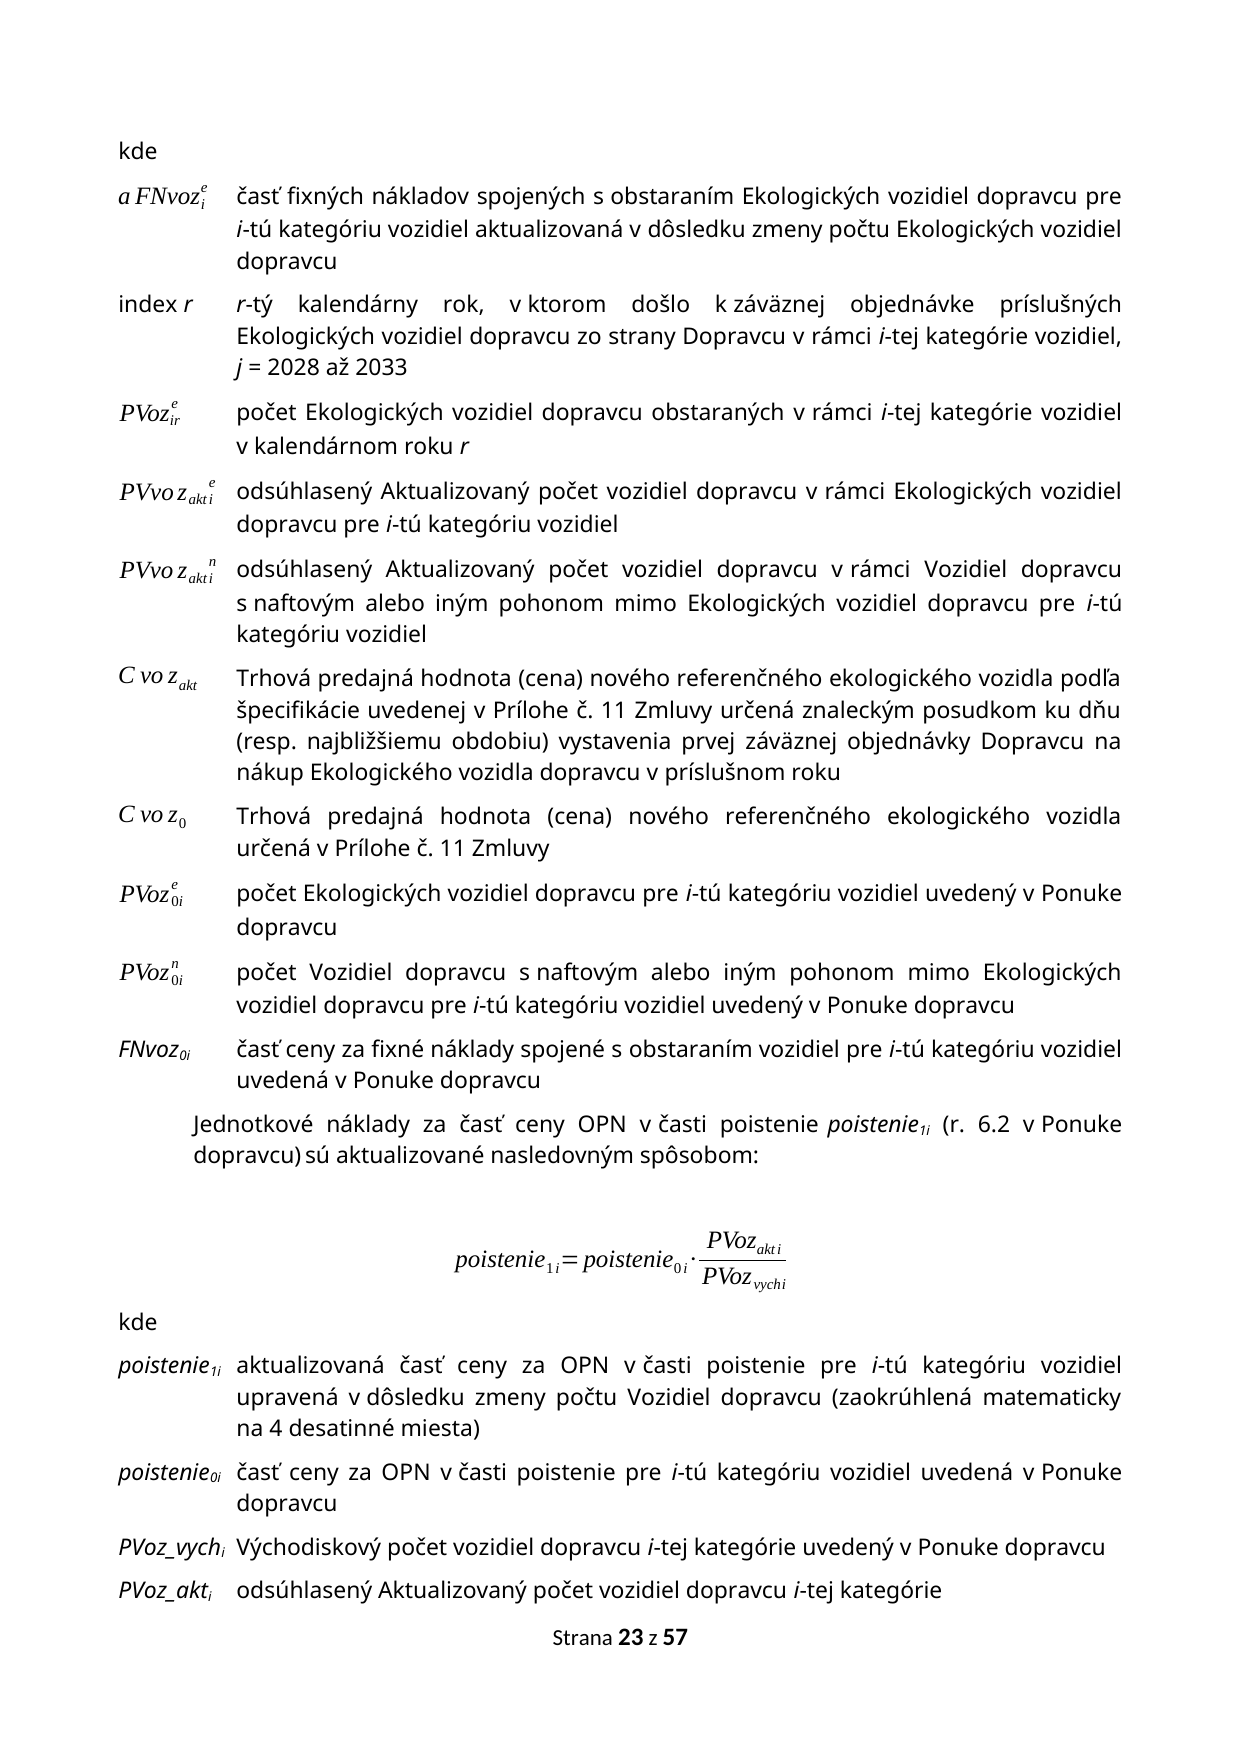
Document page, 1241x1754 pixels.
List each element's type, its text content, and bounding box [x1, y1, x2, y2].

text počet Ekologických vozidiel dopravcu obstaraných v rámci i-tej kategórie vozidiel v kalendárnom roku r [118, 395, 1122, 461]
text počet Vozidiel dopravcu s naftovým alebo iným pohonom mimo Ekologických vozidiel dopravcu pre i-tú kategóriu vozidiel uvedený v Ponuke dopravcu [118, 954, 1122, 1020]
text kde [118, 135, 1122, 166]
text odsúhlasený Aktualizovaný počet vozidiel dopravcu v rámci Vozidiel dopravcu s naftovým alebo iným pohonom mimo Ekologických vozidiel dopravcu pre i-tú kategóriu vozidiel [118, 552, 1122, 649]
text Trhová predajná hodnota (cena) nového referenčného ekologického vozidla podľa špecifikácie uvedenej v Prílohe č. 11 Zmluvy určená znaleckým posudkom ku dňu (resp. najbližšiemu obdobiu) vystavenia prvej záväznej objednávky Dopravcu na nákup Ekologického vozidla dopravcu v príslušnom roku [118, 662, 1122, 787]
text odsúhlasený Aktualizovaný počet vozidiel dopravcu v rámci Ekologických vozidiel dopravcu pre i-tú kategóriu vozidiel [118, 473, 1122, 539]
text index r r-tý kalendárny rok, v ktorom došlo k záväznej objednávke príslušných Ekologických vozidiel dopravcu zo strany Dopravcu v rámci i-tej kategórie vozidiel, j = 2028 až 2033 [118, 288, 1122, 382]
text poistenie1i aktualizovaná časť ceny za OPN v časti poistenie pre i-tú kategóriu vozidiel upravená v dôsledku zmeny počtu Vozidiel dopravcu (zaokrúhlená matematicky na 4 desatinné miesta) [118, 1349, 1122, 1443]
text FNvoz0i časť ceny za fixné náklady spojené s obstaraním vozidiel pre i-tú kategóriu vozidiel uvedená v Ponuke dopravcu [118, 1033, 1122, 1095]
text kde [118, 1306, 1122, 1337]
text počet Ekologických vozidiel dopravcu pre i-tú kategóriu vozidiel uvedený v Ponuke dopravcu [118, 876, 1122, 942]
text Trhová predajná hodnota (cena) nového referenčného ekologického vozidla určená v Prílohe č. 11 Zmluvy [118, 800, 1122, 863]
list Jednotkové náklady za časť ceny OPN v časti poistenie poistenie1i (r. 6.2 v Ponuke dopravcu) sú aktualizované nasledovným spôsobom: [193, 1108, 1122, 1170]
text PVoz_vychi Východiskový počet vozidiel dopravcu i-tej kategórie uvedený v Ponuke dopravcu [118, 1531, 1122, 1562]
text poistenie0i časť ceny za OPN v časti poistenie pre i-tú kategóriu vozidiel uvedená v Ponuke dopravcu [118, 1456, 1122, 1518]
text PVoz_akti odsúhlasený Aktualizovaný počet vozidiel dopravcu i-tej kategórie [118, 1574, 1122, 1606]
text časť fixných nákladov spojených s obstaraním Ekologických vozidiel dopravcu pre i-tú kategóriu vozidiel aktualizovaná v dôsledku zmeny počtu Ekologických vozidiel dopravcu [118, 178, 1122, 276]
